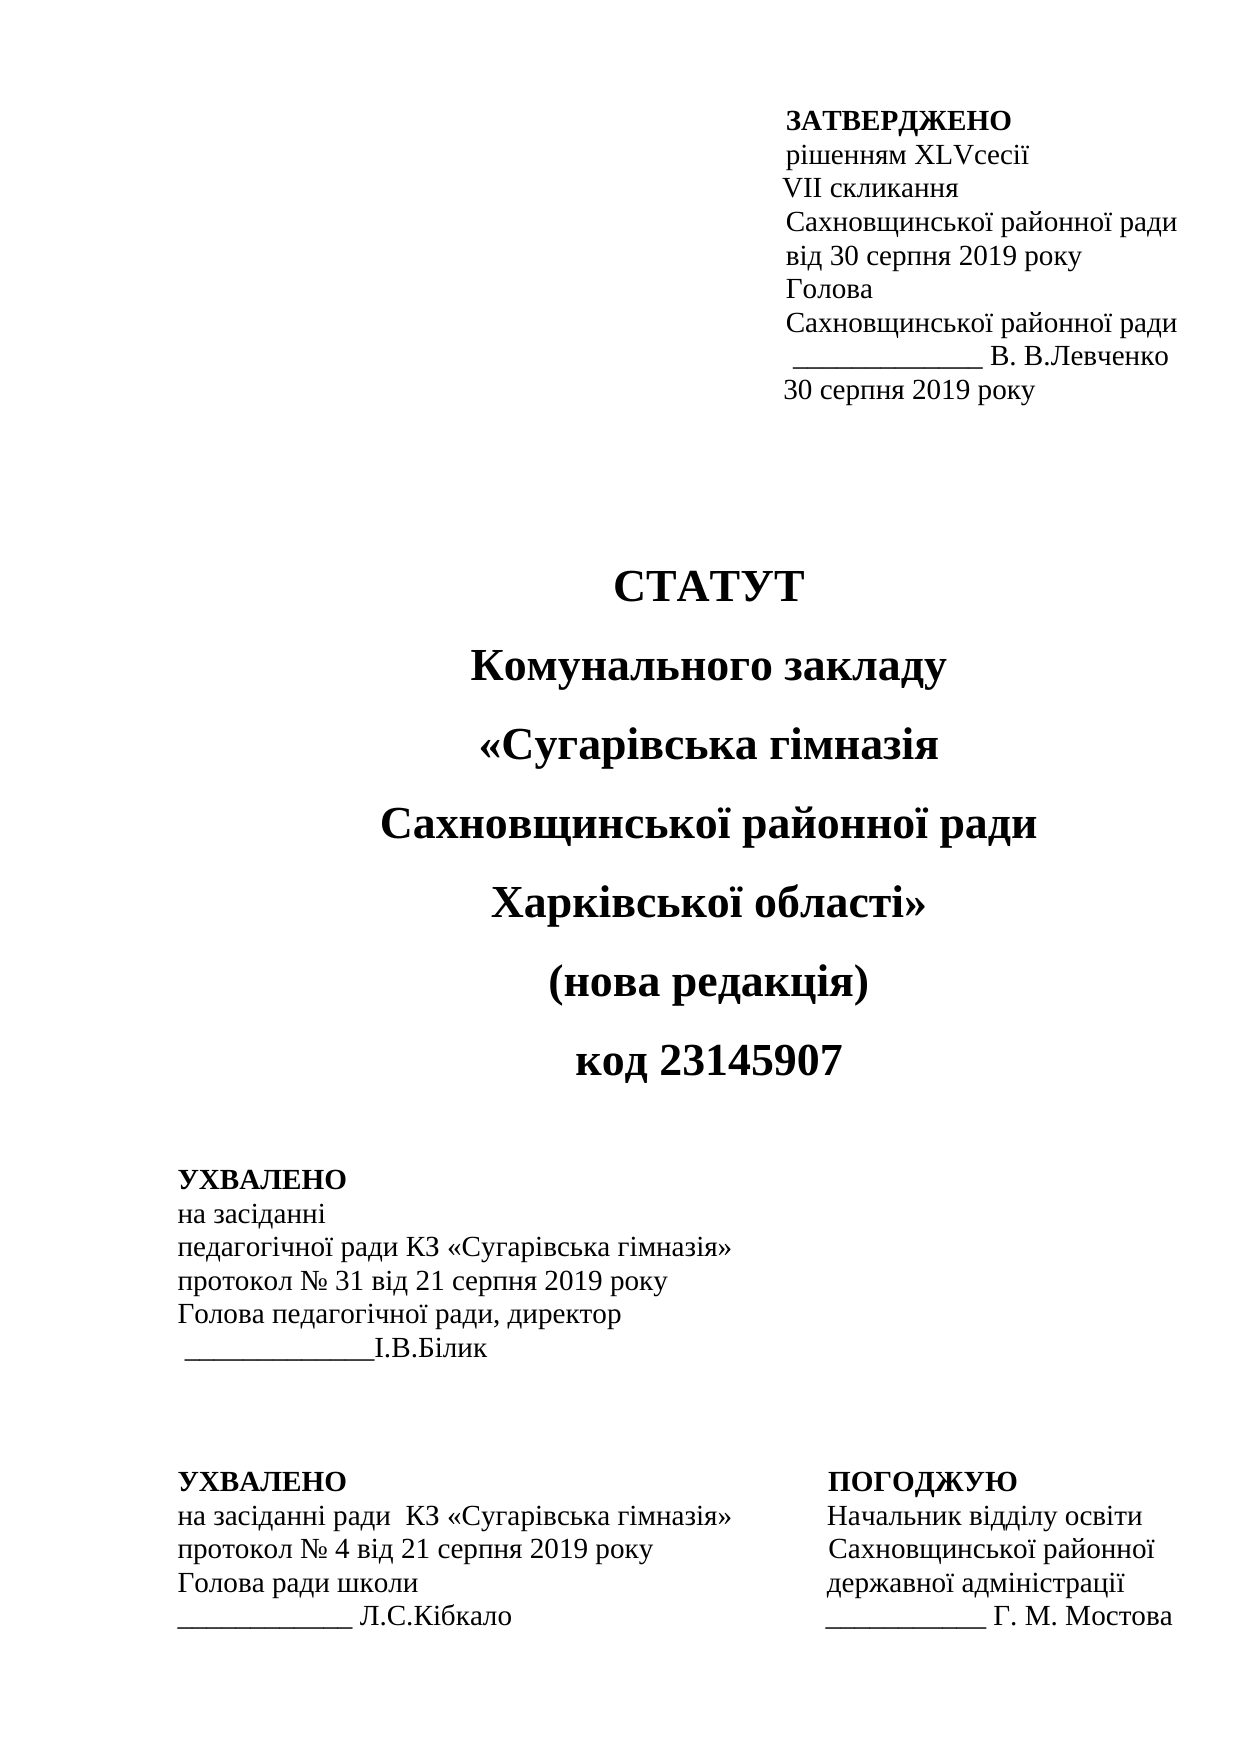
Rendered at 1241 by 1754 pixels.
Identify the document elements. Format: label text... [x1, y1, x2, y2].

text Сахновщинської районної ради [177, 796, 1181, 848]
text на засіданні [177, 1196, 1181, 1229]
text 30 серпня 2019 року [177, 372, 1181, 405]
text Харківської області» [177, 875, 1181, 928]
text _____________ В. В.Левченко [683, 338, 1181, 372]
text педагогічної ради КЗ «Сугарівська гімназія» [177, 1229, 1181, 1263]
text Сахновщинської районної ради [683, 305, 1181, 338]
text СТАТУТ [177, 559, 1181, 611]
text «Сугарівська гімназія [177, 717, 1181, 769]
text VII скликання [693, 171, 1181, 204]
text Голова [683, 271, 1181, 305]
text Комунального закладу [177, 638, 1181, 690]
text рішенням XLVсесії [683, 137, 1181, 171]
text протокол № 31 від 21 серпня 2019 року [177, 1263, 1181, 1297]
text Голова ради школи державної адміністрації [177, 1565, 1181, 1598]
text Голова педагогічної ради, директор [177, 1297, 1181, 1330]
text код 23145907 [177, 1033, 1181, 1086]
text УХВАЛЕНО ПОГОДЖУЮ [177, 1464, 1181, 1498]
text _____________І.В.Білик [177, 1330, 1181, 1364]
text ____________ Л.С.Кібкало ___________ Г. М. Мостова [177, 1598, 1181, 1632]
text ЗАТВЕРДЖЕНО [683, 103, 1181, 137]
text УХВАЛЕНО [177, 1162, 1181, 1196]
text протокол № 4 від 21 серпня 2019 року Сахновщинської районної [177, 1531, 1181, 1565]
text (нова редакція) [177, 954, 1181, 1007]
text від 30 серпня 2019 року [683, 238, 1181, 271]
text на засіданні ради КЗ «Сугарівська гімназія» Начальник відділу освіти [177, 1498, 1181, 1531]
text Сахновщинської районної ради [683, 204, 1181, 238]
